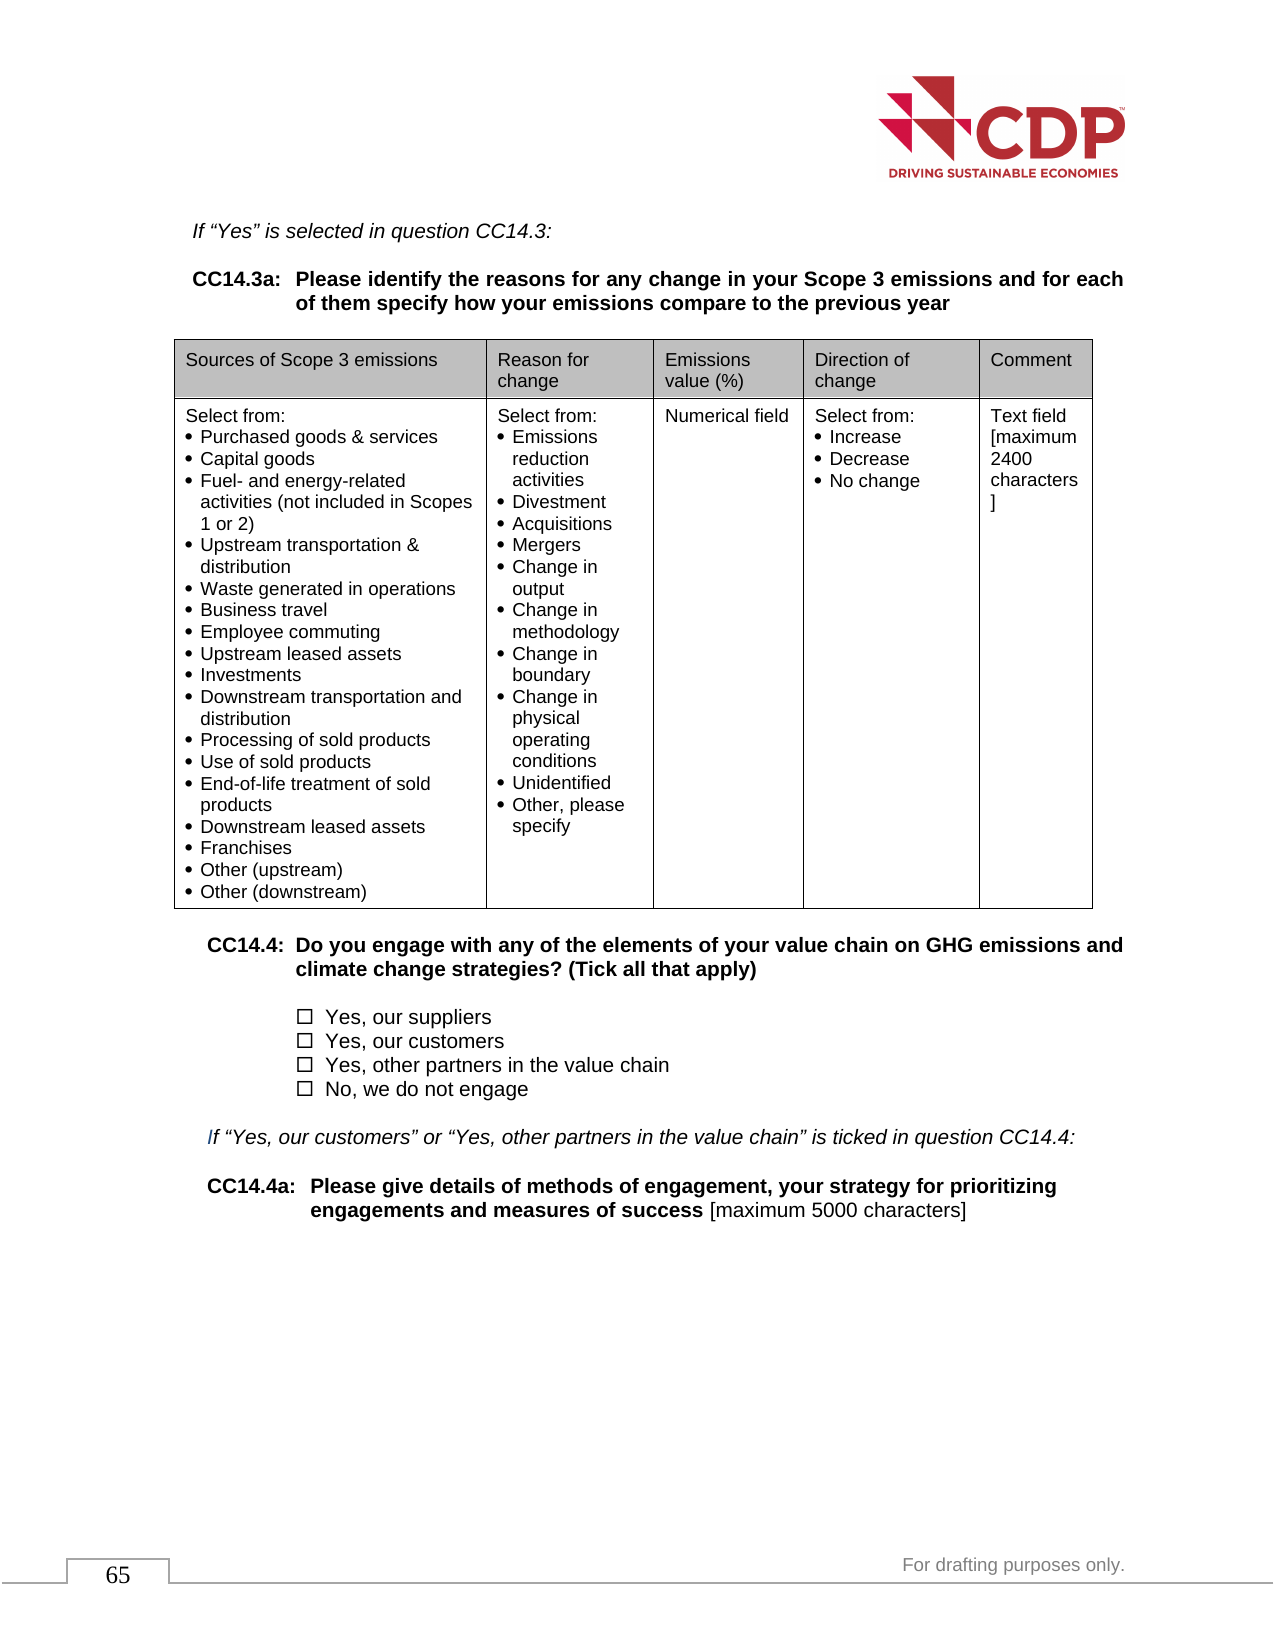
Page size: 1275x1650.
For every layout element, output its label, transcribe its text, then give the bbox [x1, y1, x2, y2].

list Yes, other partners in the value chain [295, 1053, 1125, 1077]
table_header Reason for change [487, 340, 653, 397]
table_header Comment [980, 340, 1092, 397]
text CC14.4: Do you engage with any of the elements of your value chain on GHG emissions and climate change strategies? (Tick all that apply) [207, 933, 1125, 981]
subtitle CC14.3a: Please identify the reasons for any change in your Scope 3 emissions and for each of them specify how your emissions compare to the previous year [192, 267, 1125, 315]
table_header Emissions value (%) [654, 340, 803, 397]
list Yes, our suppliers [295, 1005, 1125, 1029]
list Yes, our customers [295, 1029, 1125, 1053]
text If “Yes, our customers” or “Yes, other partners in the value chain” is ticked in question CC14.4: [207, 1125, 1125, 1149]
list No, we do not engage [295, 1077, 1125, 1101]
table_cell Select from: Increase Decrease No change [804, 399, 979, 908]
table_cell Select from: Purchased goods & services Capital goods Fuel- and energy-related activities (not included in Scopes 1 or 2) Upstream transportation & distribution Waste generated in operations Business travel Employee commuting Upstream leased assets Investments Downstream transportation and distribution Processing of sold products Use of sold products End-of-life treatment of sold products Downstream leased assets Franchises Other (upstream) Other (downstream) [175, 399, 486, 908]
table_header Sources of Scope 3 emissions [175, 340, 486, 397]
picture [876, 75, 1125, 182]
table_cell Numerical field [654, 399, 803, 908]
table_header Direction of change [804, 340, 979, 397]
subtitle CC14.4a: Please give details of methods of engagement, your strategy for prioritizing engagements and measures of success [maximum 5000 characters] [207, 1174, 1125, 1222]
table_cell Text field [maximum 2400 characters] [980, 399, 1092, 908]
table_cell Select from: Emissions reduction activities Divestment Acquisitions Mergers Change in output Change in methodology Change in boundary Change in physical operating conditions Unidentified Other, please specify [487, 399, 653, 908]
subtitle If “Yes” is selected in question CC14.3: [192, 219, 1125, 243]
